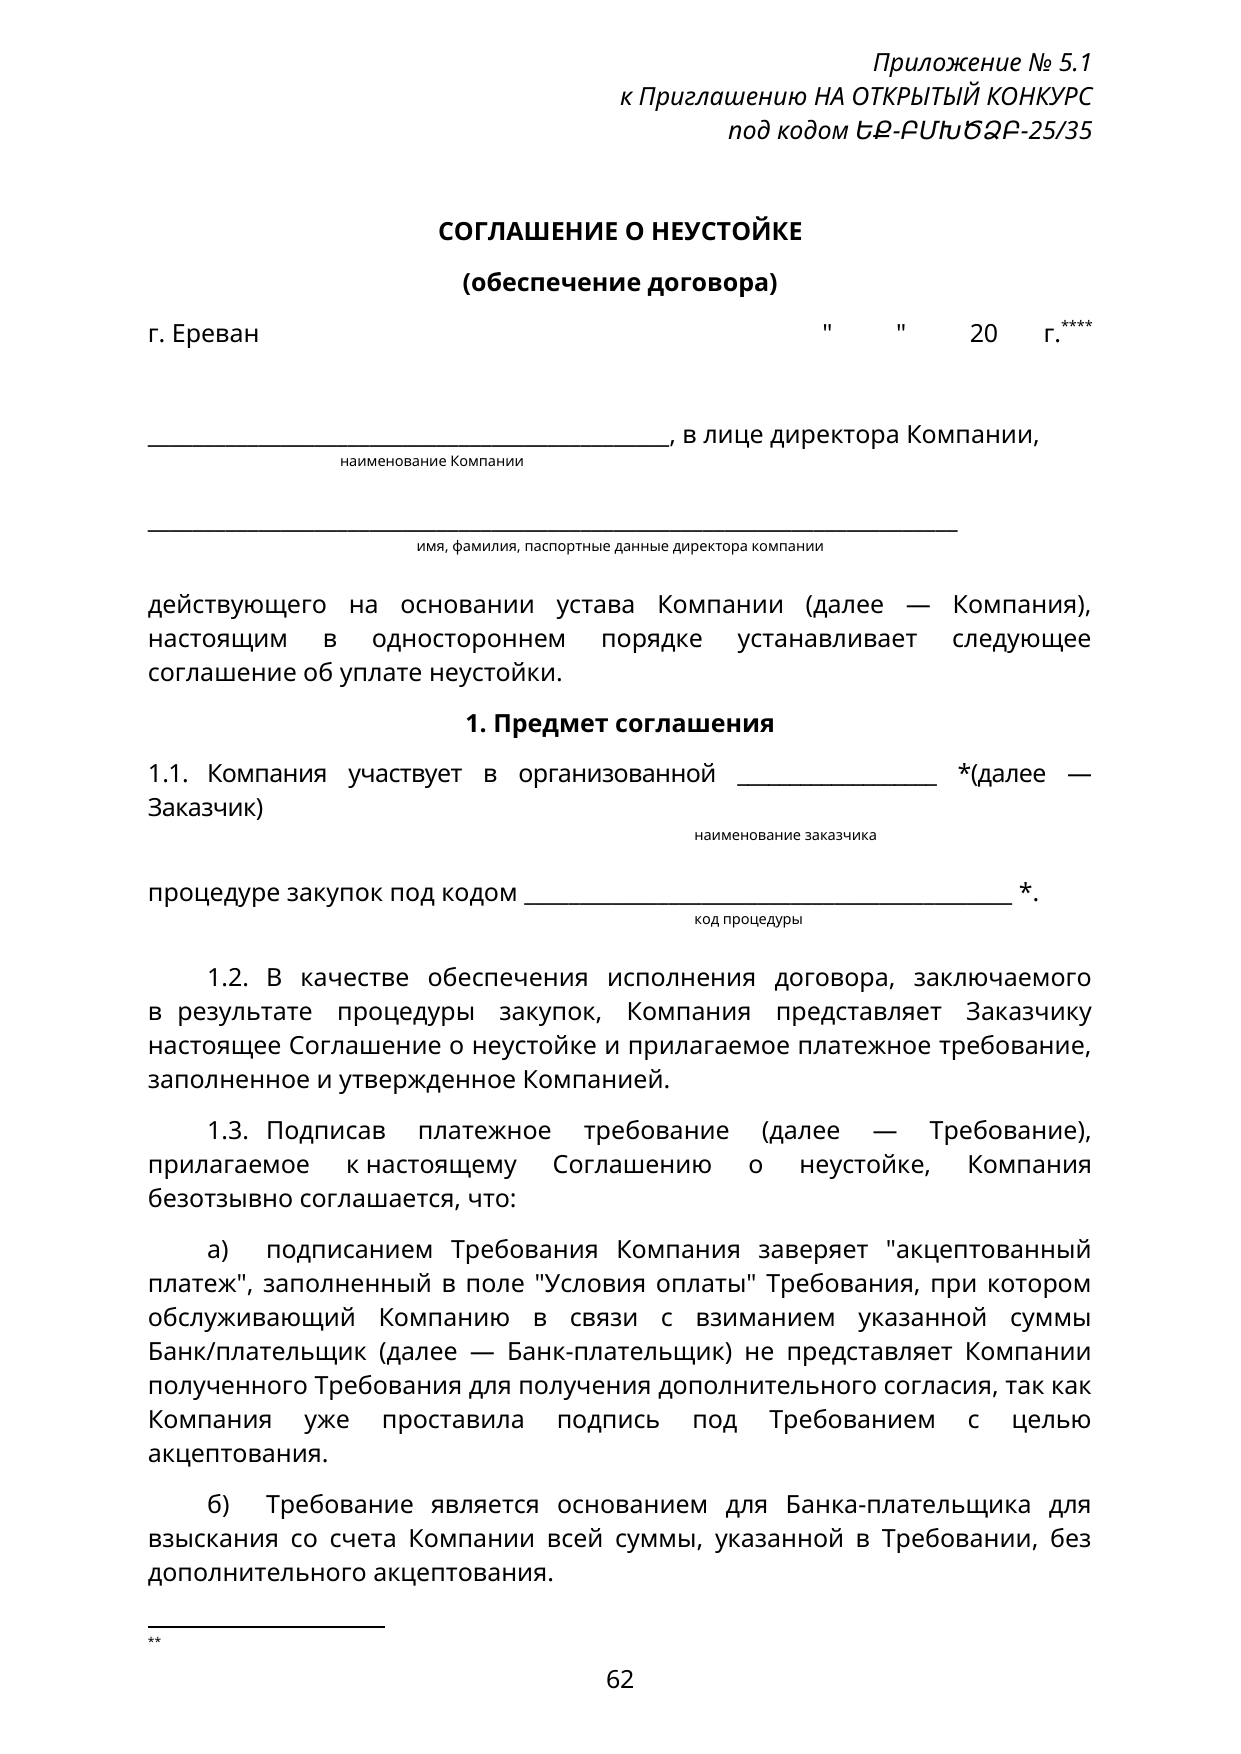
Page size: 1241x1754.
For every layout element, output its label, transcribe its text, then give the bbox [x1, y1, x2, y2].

text СОГЛАШЕНИЕ О НЕУСТОЙКЕ [148, 214, 1092, 248]
text 1.1. Компания участвует в организованной ___________________ *(далее — Заказчик) [148, 756, 1092, 824]
text действующего на основании устава Компании (далее — Компания), настоящим в одностороннем порядке устанавливает следующее соглашение об уплате неустойки. [148, 586, 1092, 689]
text к Приглашению НА ОТКРЫТЫЙ КОНКУРС под кодом ԵՔ-ԲՄԽԾՁԲ-25/35 [148, 78, 1092, 147]
table_header г. Ереван [136, 315, 635, 366]
text имя, фамилия, паспортные данные директора компании [148, 536, 1092, 570]
text _______________________________________________, в лице директора Компании, [148, 417, 1092, 451]
text б) Требование является основанием для Банка-плательщика для взыскания со счета Компании всей суммы, указанной в Требовании, без дополнительного акцептования. [148, 1487, 1092, 1589]
text 1.3. Подписав платежное требование (далее — Требование), прилагаемое к настоящему Соглашению о неустойке, Компания безотзывно соглашается, что: [148, 1113, 1092, 1215]
text процедуре закупок под кодом ____________________________________________ *. [148, 875, 1092, 909]
text наименование заказчика [694, 824, 1092, 858]
text _________________________________________________________________________ [148, 502, 1092, 536]
table_header " " 20 г.** [635, 315, 1104, 366]
text Приложение № 5.1 [148, 44, 1092, 78]
text наименование Компании [340, 451, 1092, 485]
text 1. Предмет соглашения [148, 705, 1092, 739]
text а) подписанием Требования Компания заверяет "акцептованный платеж", заполненный в поле "Условия оплаты" Требования, при котором обслуживающий Компанию в связи с взиманием указанной суммы Банк/плательщик (далее — Банк-плательщик) не представляет Компании полученного Требования для получения дополнительного согласия, так как Компания уже проставила подпись под Требованием с целью акцептования. [148, 1232, 1092, 1470]
text (обеспечение договора) [148, 265, 1092, 299]
text 1.2. В качестве обеспечения исполнения договора, заключаемого в результате процедуры закупок, Компания представляет Заказчику настоящее Соглашение о неустойке и прилагаемое платежное требование, заполненное и утвержденное Компанией. [148, 960, 1092, 1096]
text код процедуры [694, 909, 1092, 943]
